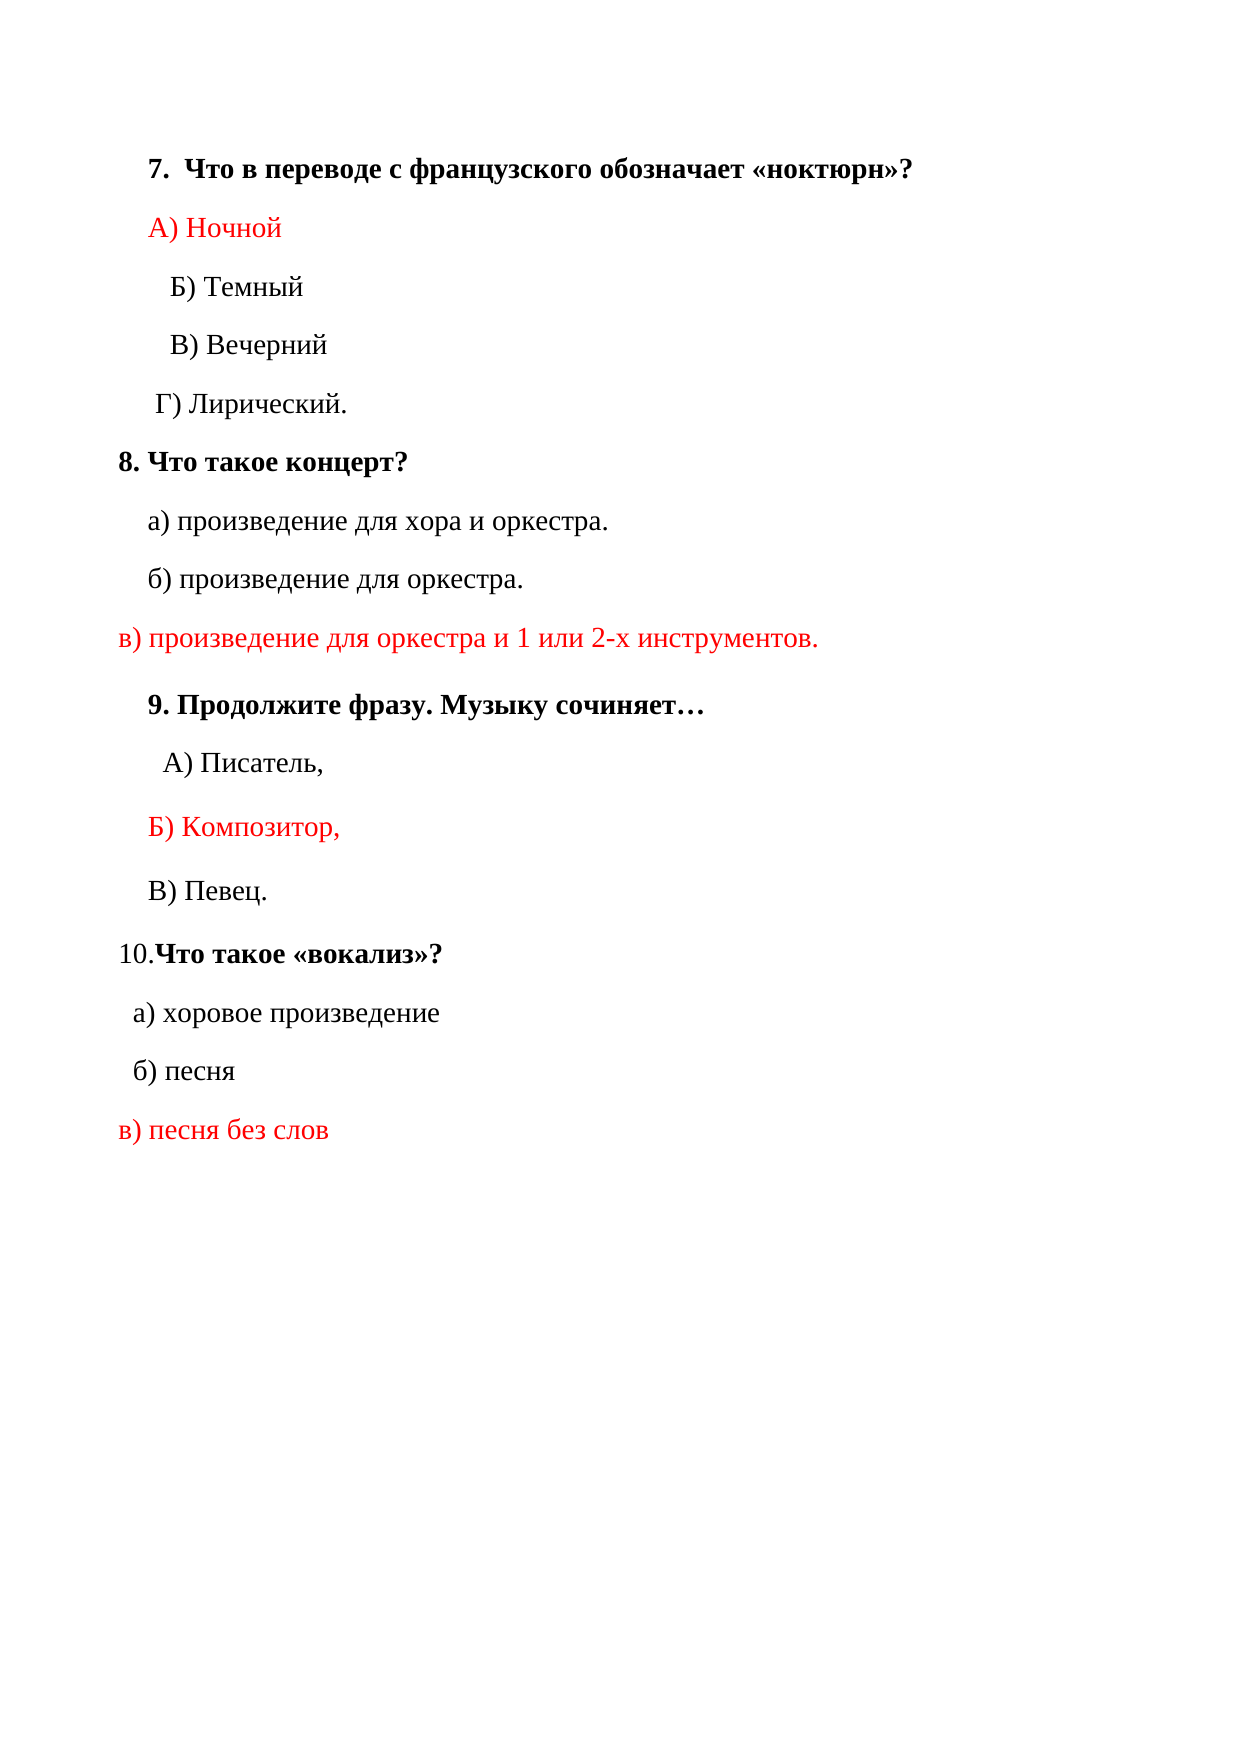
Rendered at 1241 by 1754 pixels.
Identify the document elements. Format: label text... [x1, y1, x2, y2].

text Г) Лирический. [0, 386, 1208, 419]
text в) произведение для оркестра и 1 или 2-х инструментов. [118, 620, 1152, 653]
text 9. Продолжите фразу. Музыку сочиняет… [148, 687, 1152, 721]
text В) Певец. [0, 873, 1208, 906]
text Б) Темный [0, 269, 1208, 302]
text А) Писатель, [0, 746, 1208, 779]
text В) Вечерний [0, 327, 1208, 361]
text а) произведение для хора и оркестра. [118, 503, 1152, 536]
text 8. Что такое концерт? [118, 444, 1152, 478]
text А) Ночной [0, 210, 1208, 244]
text 7. Что в переводе с французского обозначает «ноктюрн»? [148, 152, 1152, 185]
text а) хоровое произведение [118, 995, 1152, 1028]
text б) песня [118, 1053, 1152, 1087]
text в) песня без слов [118, 1112, 1152, 1145]
text б) произведение для оркестра. [118, 561, 1152, 595]
text Б) Композитор, [0, 809, 1208, 843]
text 10.Что такое «вокализ»? [118, 936, 1152, 970]
